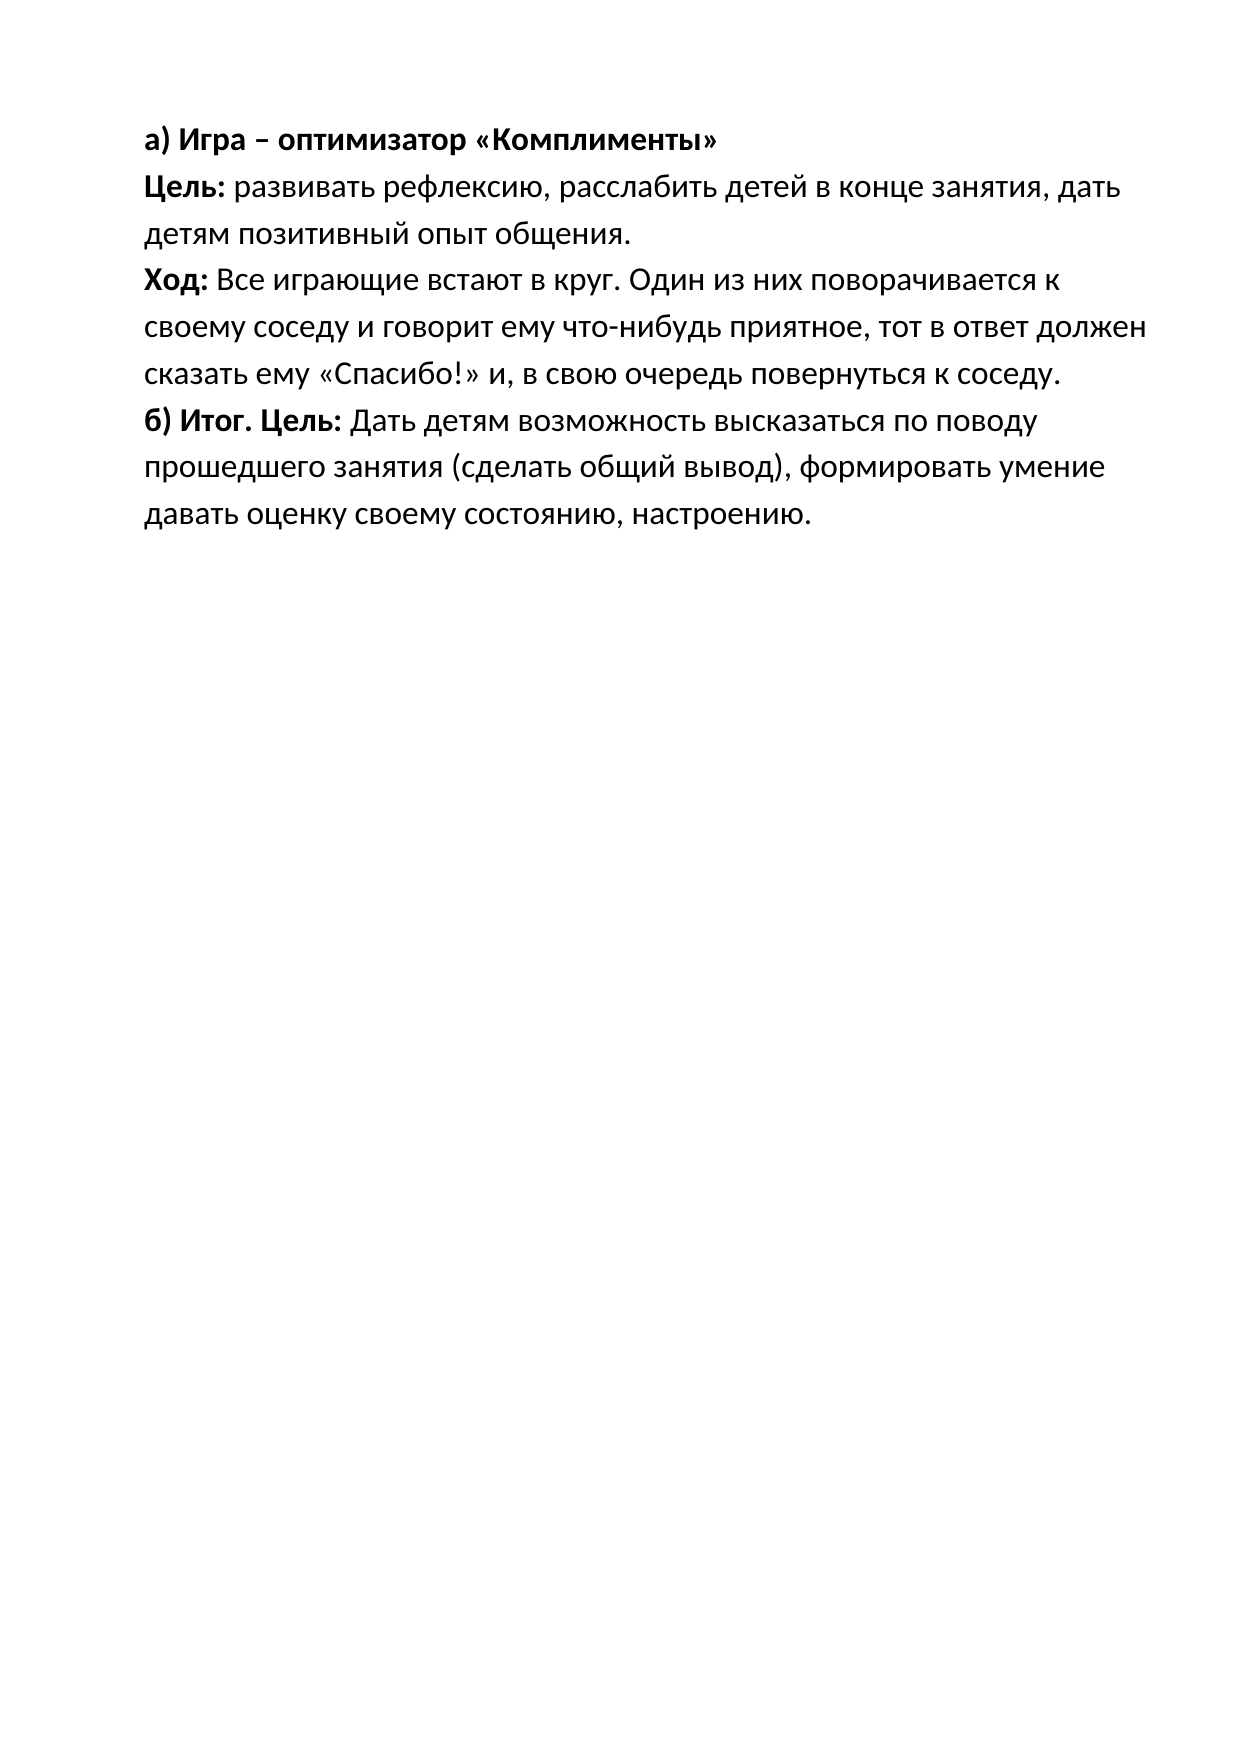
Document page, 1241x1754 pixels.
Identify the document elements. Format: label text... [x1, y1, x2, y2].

list Ход: Все играющие встают в круг. Один из них поворачивается к своему соседу и говорит ему что-нибудь приятное, тот в ответ должен сказать ему «Спасибо!» и, в свою очередь повернуться к соседу. [144, 258, 1152, 393]
list Цель: развивать рефлексию, расслабить детей в конце занятия, дать детям позитивный опыт общения. [144, 165, 1152, 252]
list б) Итог. Цель: Дать детям возможность высказаться по поводу прошедшего занятия (сделать общий вывод), формировать умение давать оценку своему состоянию, настроению. [144, 399, 1152, 533]
list а) Игра – оптимизатор «Комплименты» [144, 118, 1152, 159]
